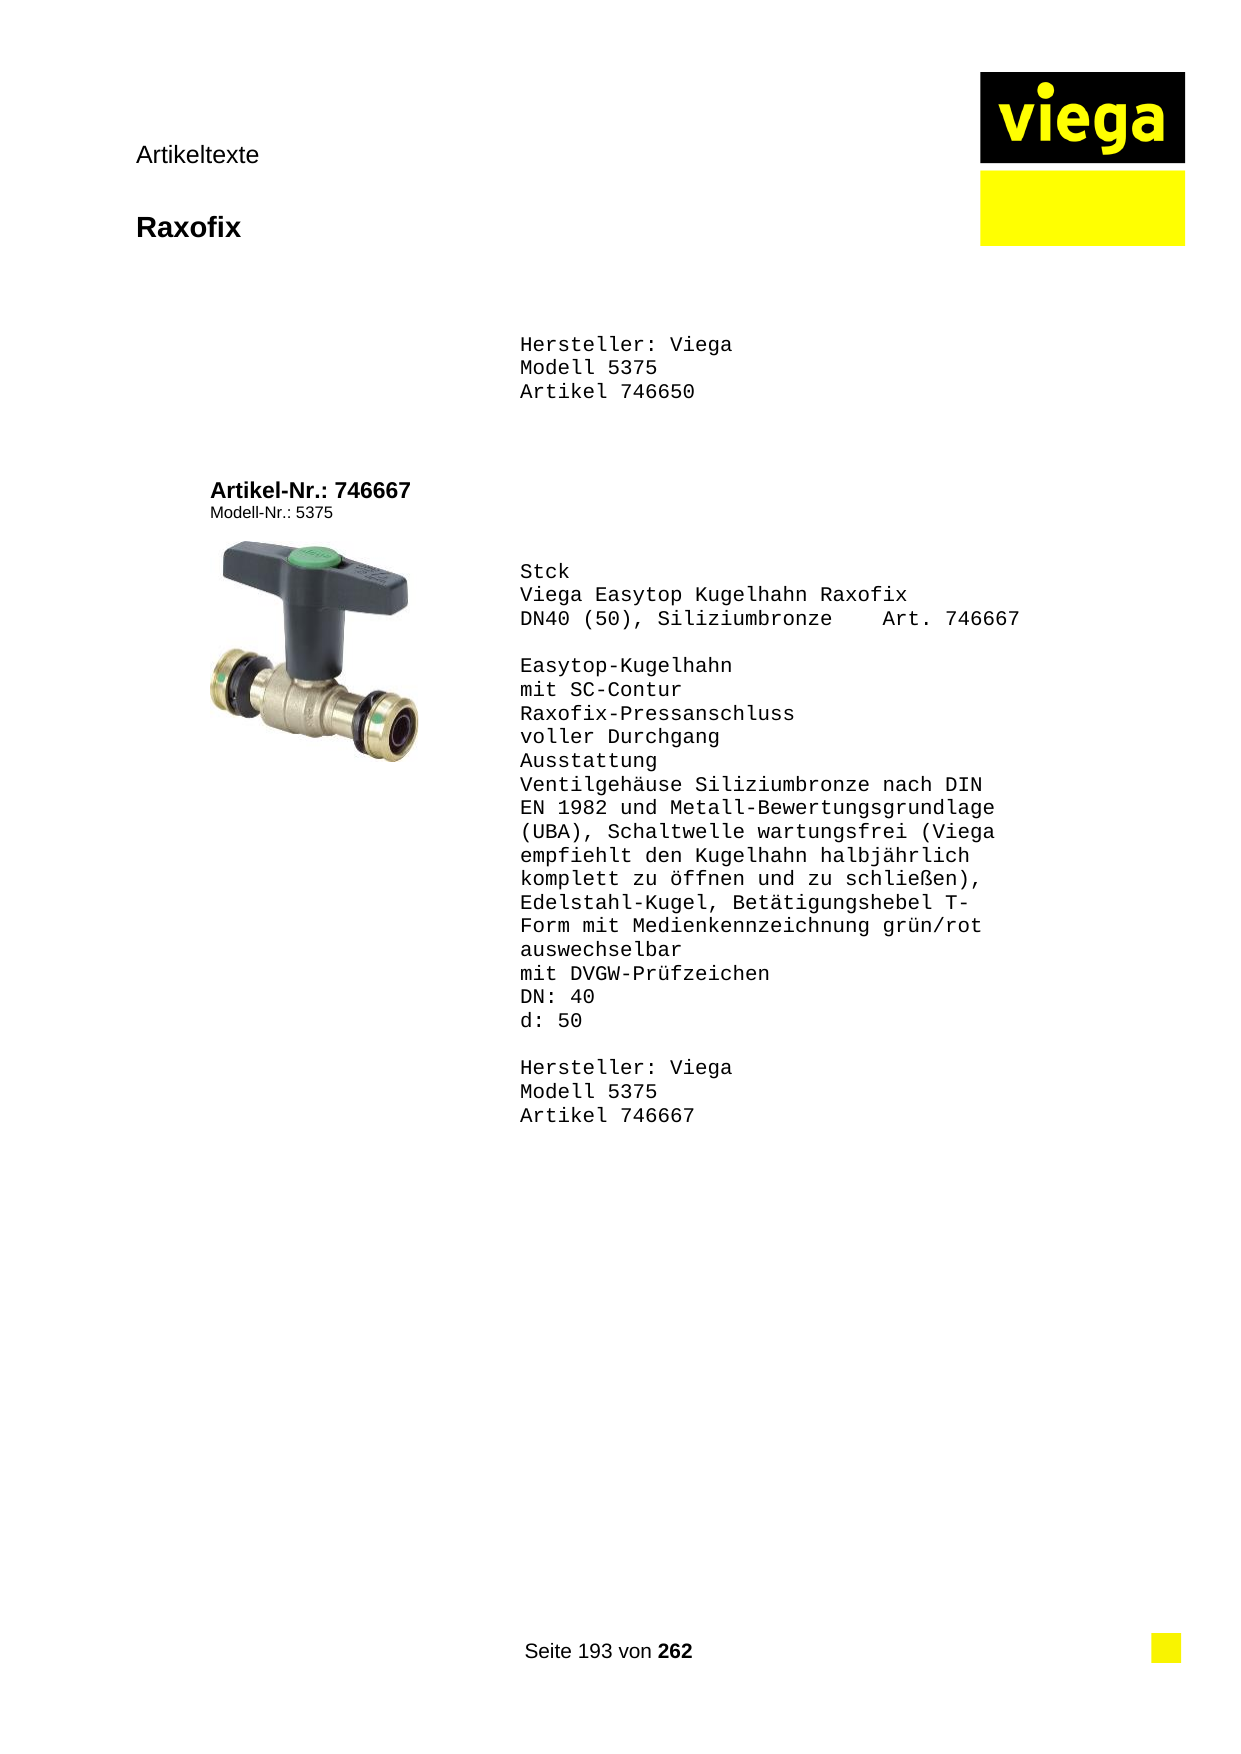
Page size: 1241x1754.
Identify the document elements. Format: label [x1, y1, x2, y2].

picture [210, 541, 419, 762]
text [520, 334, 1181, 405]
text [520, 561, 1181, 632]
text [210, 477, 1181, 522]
picture [1151, 1633, 1182, 1663]
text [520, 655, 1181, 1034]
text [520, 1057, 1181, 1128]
picture [980, 72, 1186, 246]
